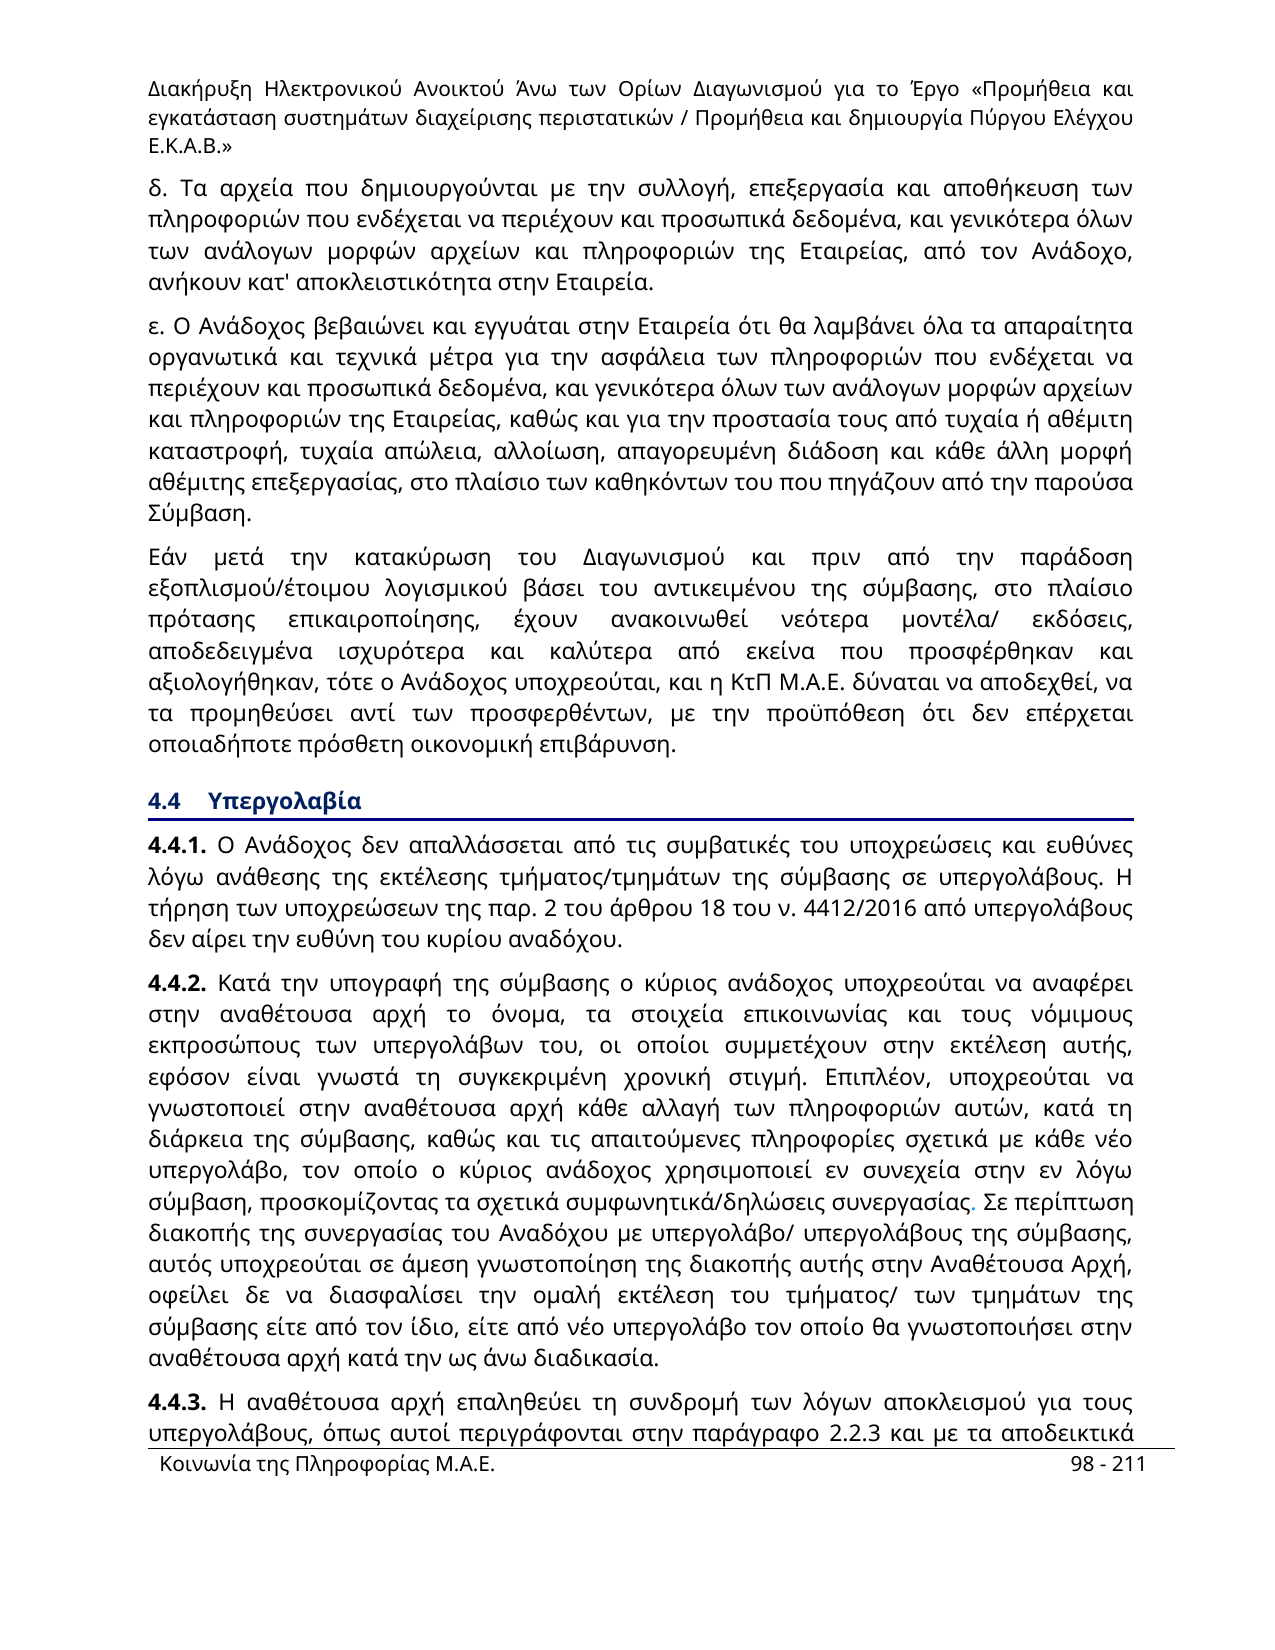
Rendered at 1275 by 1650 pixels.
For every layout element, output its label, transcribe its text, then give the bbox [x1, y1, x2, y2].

text ε. Ο Ανάδοχος βεβαιώνει και εγγυάται στην Εταιρεία ότι θα λαμβάνει όλα τα απαραίτητα οργανωτικά και τεχνικά μέτρα για την ασφάλεια των πληροφοριών που ενδέχεται να περιέχουν και προσωπικά δεδομένα, και γενικότερα όλων των ανάλογων μορφών αρχείων και πληροφοριών της Εταιρείας, καθώς και για την προστασία τους από τυχαία ή αθέμιτη καταστροφή, τυχαία απώλεια, αλλοίωση, απαγορευμένη διάδοση και κάθε άλλη μορφή αθέμιτης επεξεργασίας, στο πλαίσιο των καθηκόντων του που πηγάζουν από την παρούσα Σύμβαση. [148, 310, 1134, 528]
subtitle Υπεργολαβία [148, 785, 1134, 818]
text 4.4.1. Ο Ανάδοχος δεν απαλλάσσεται από τις συμβατικές του υποχρεώσεις και ευθύνες λόγω ανάθεσης της εκτέλεσης τμήματος/τμημάτων της σύμβασης σε υπεργολάβους. Η τήρηση των υποχρεώσεων της παρ. 2 του άρθρου 18 του ν. 4412/2016 από υπεργολάβους δεν αίρει την ευθύνη του κυρίου αναδόχου. [148, 829, 1134, 954]
text δ. Τα αρχεία που δημιουργούνται με την συλλογή, επεξεργασία και αποθήκευση των πληροφοριών που ενδέχεται να περιέχουν και προσωπικά δεδομένα, και γενικότερα όλων των ανάλογων μορφών αρχείων και πληροφοριών της Εταιρείας, από τον Ανάδοχο, ανήκουν κατ' αποκλειστικότητα στην Εταιρεία. [148, 172, 1134, 297]
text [148, 1386, 1134, 1448]
text 4.4.2. Κατά την υπογραφή της σύμβασης ο κύριος ανάδοχος υποχρεούται να αναφέρει στην αναθέτουσα αρχή το όνομα, τα στοιχεία επικοινωνίας και τους νόμιμους εκπροσώπους των υπεργολάβων του, οι οποίοι συμμετέχουν στην εκτέλεση αυτής, εφόσον είναι γνωστά τη συγκεκριμένη χρονική στιγμή. Επιπλέον, υποχρεούται να γνωστοποιεί στην αναθέτουσα αρχή κάθε αλλαγή των πληροφοριών αυτών, κατά τη διάρκεια της σύμβασης, καθώς και τις απαιτούμενες πληροφορίες σχετικά με κάθε νέο υπεργολάβο, τον οποίο ο κύριος ανάδοχος χρησιμοποιεί εν συνεχεία στην εν λόγω σύμβαση, προσκομίζοντας τα σχετικά συμφωνητικά/δηλώσεις συνεργασίας. Σε περίπτωση διακοπής της συνεργασίας του Αναδόχου με υπεργολάβο/ υπεργολάβους της σύμβασης, αυτός υποχρεούται σε άμεση γνωστοποίηση της διακοπής αυτής στην Αναθέτουσα Αρχή, οφείλει δε να διασφαλίσει την ομαλή εκτέλεση του τμήματος/ των τμημάτων της σύμβασης είτε από τον ίδιο, είτε από νέο υπεργολάβο τον οποίο θα γνωστοποιήσει στην αναθέτουσα αρχή κατά την ως άνω διαδικασία. [148, 967, 1134, 1373]
text Εάν μετά την κατακύρωση του Διαγωνισμού και πριν από την παράδοση εξοπλισμού/έτοιμου λογισμικού βάσει του αντικειμένου της σύμβασης, στο πλαίσιο πρότασης επικαιροποίησης, έχουν ανακοινωθεί νεότερα μοντέλα/ εκδόσεις, αποδεδειγμένα ισχυρότερα και καλύτερα από εκείνα που προσφέρθηκαν και αξιολογήθηκαν, τότε ο Ανάδοχος υποχρεούται, και η ΚτΠ Μ.Α.Ε. δύναται να αποδεχθεί, να τα προμηθεύσει αντί των προσφερθέντων, με την προϋπόθεση ότι δεν επέρχεται οποιαδήποτε πρόσθετη οικονομική επιβάρυνση. [148, 541, 1134, 760]
